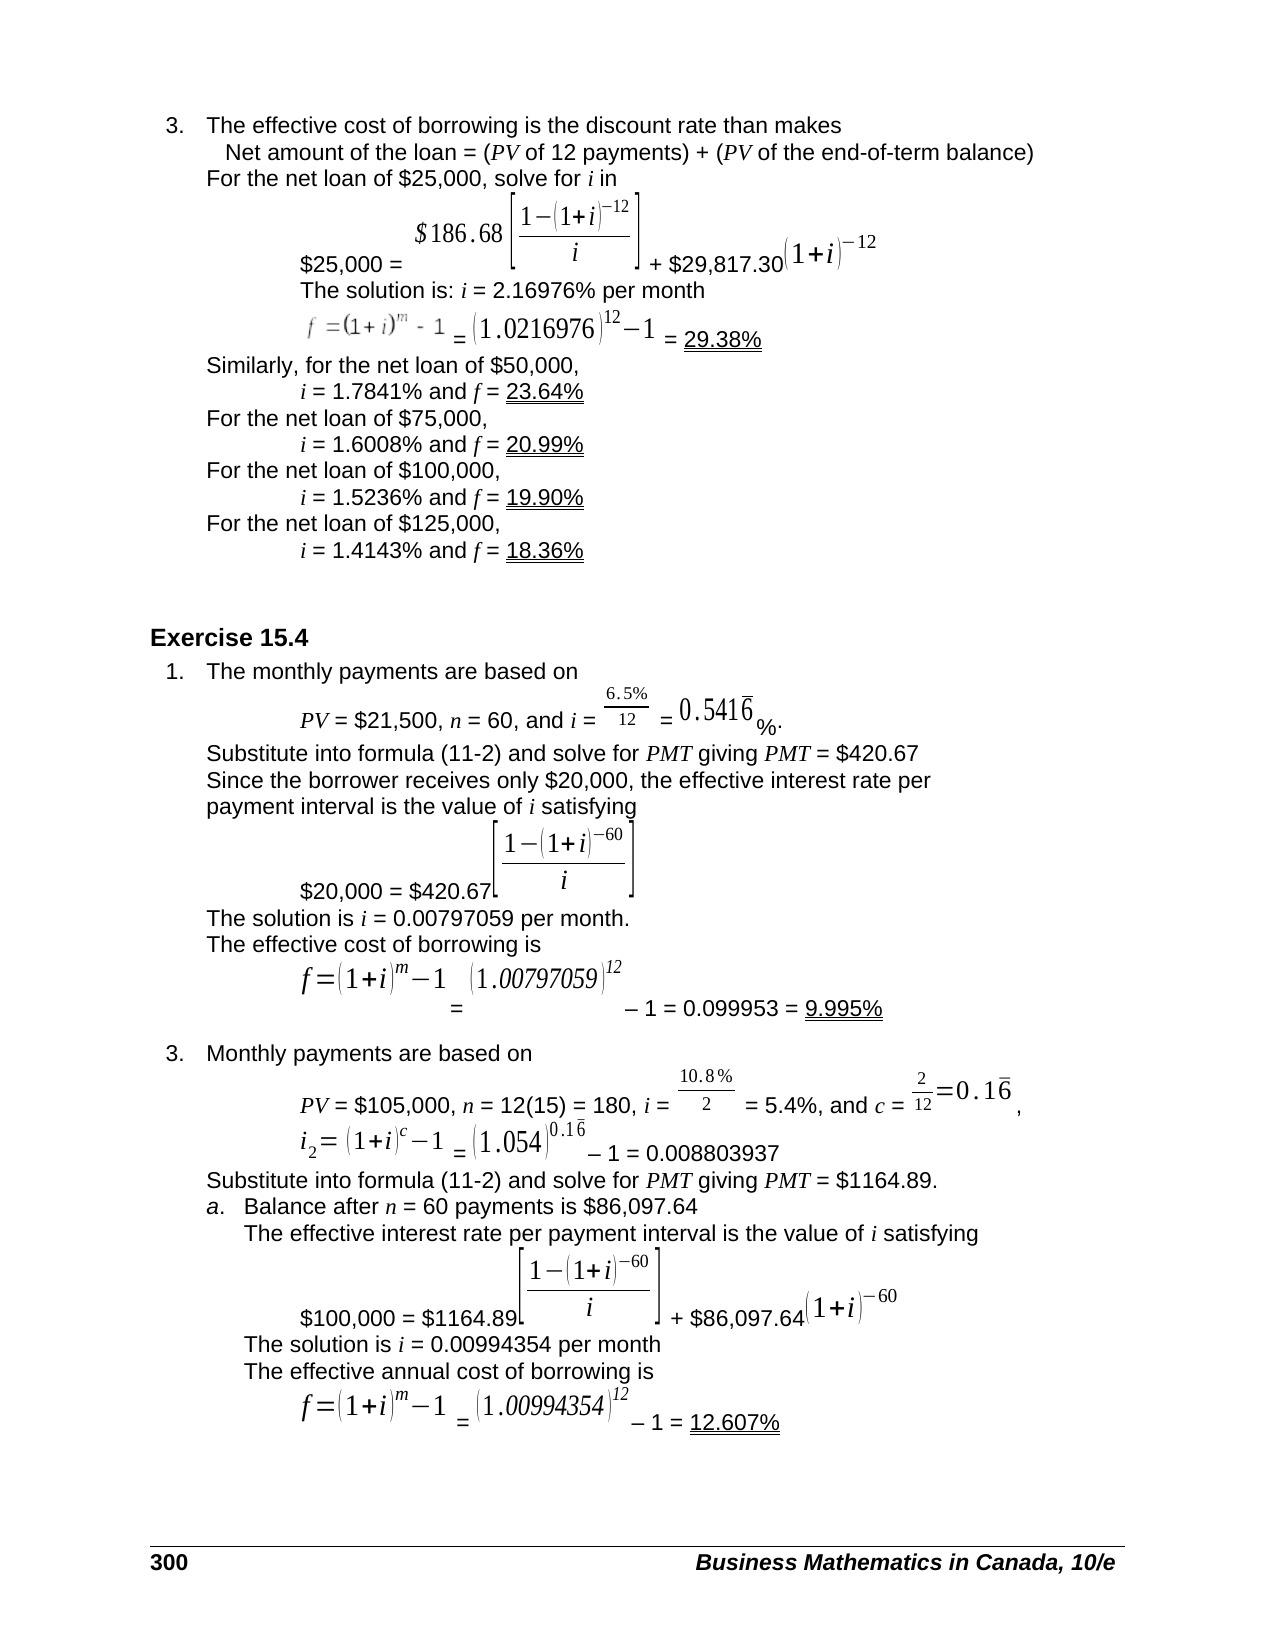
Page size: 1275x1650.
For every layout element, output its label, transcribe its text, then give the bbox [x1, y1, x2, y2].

text The solution is i = 0.00994354 per month [150, 1331, 1125, 1358]
text For the net loan of $75,000, [150, 405, 1125, 431]
text Net amount of the loan = (PV of 12 payments) + (PV of the end-of-term balance) [150, 139, 1125, 165]
text $20,000 = $420.67 [150, 819, 1125, 904]
text = – 1 = 0.099953 = 9.995% [150, 957, 1125, 1021]
text $25,000 = + $29,817.30 [150, 192, 1125, 277]
text The solution is i = 0.00797059 per month. [150, 904, 1125, 931]
text 3. Monthly payments are based on [150, 1040, 1125, 1066]
text Substitute into formula (11-2) and solve for PMT giving PMT = $420.67 [150, 740, 1125, 767]
text payment interval is the value of i satisfying [150, 793, 1125, 819]
text i = 1.7841% and f = 23.64% [150, 378, 1125, 405]
text = – 1 = 12.607% [150, 1384, 1125, 1435]
text Substitute into formula (11-2) and solve for PMT giving PMT = $1164.89. [150, 1167, 1125, 1193]
text For the net loan of $125,000, [150, 510, 1125, 537]
text $100,000 = $1164.89 + $86,097.64 [150, 1246, 1125, 1331]
text Since the borrower receives only $20,000, the effective interest rate per [150, 767, 1125, 793]
text PV = $105,000, n = 12(15) = 180, i = = 5.4%, and c = , [150, 1066, 1125, 1118]
text Similarly, for the net loan of $50,000, [150, 352, 1125, 378]
text For the net loan of $25,000, solve for i in [150, 165, 1125, 192]
text 3. The effective cost of borrowing is the discount rate than makes [150, 112, 1125, 139]
text The effective cost of borrowing is [150, 931, 1125, 957]
text The effective annual cost of borrowing is [150, 1358, 1125, 1384]
text a. Balance after n = 60 payments is $86,097.64 [150, 1193, 1125, 1220]
text PV = $21,500, n = 60, and i = = %. [150, 684, 1125, 740]
text i = 1.6008% and f = 20.99% [150, 431, 1125, 457]
text The solution is: i = 2.16976% per month [150, 277, 1125, 303]
text i = 1.4143% and f = 18.36% [150, 537, 1125, 563]
text = = 29.38% [150, 303, 1125, 352]
text i = 1.5236% and f = 19.90% [150, 484, 1125, 510]
text Exercise 15.4 [150, 623, 1125, 652]
text For the net loan of $100,000, [150, 457, 1125, 484]
text = – 1 = 0.008803937 [150, 1118, 1125, 1167]
text 1. The monthly payments are based on [150, 658, 1125, 684]
text The effective interest rate per payment interval is the value of i satisfying [150, 1220, 1125, 1246]
